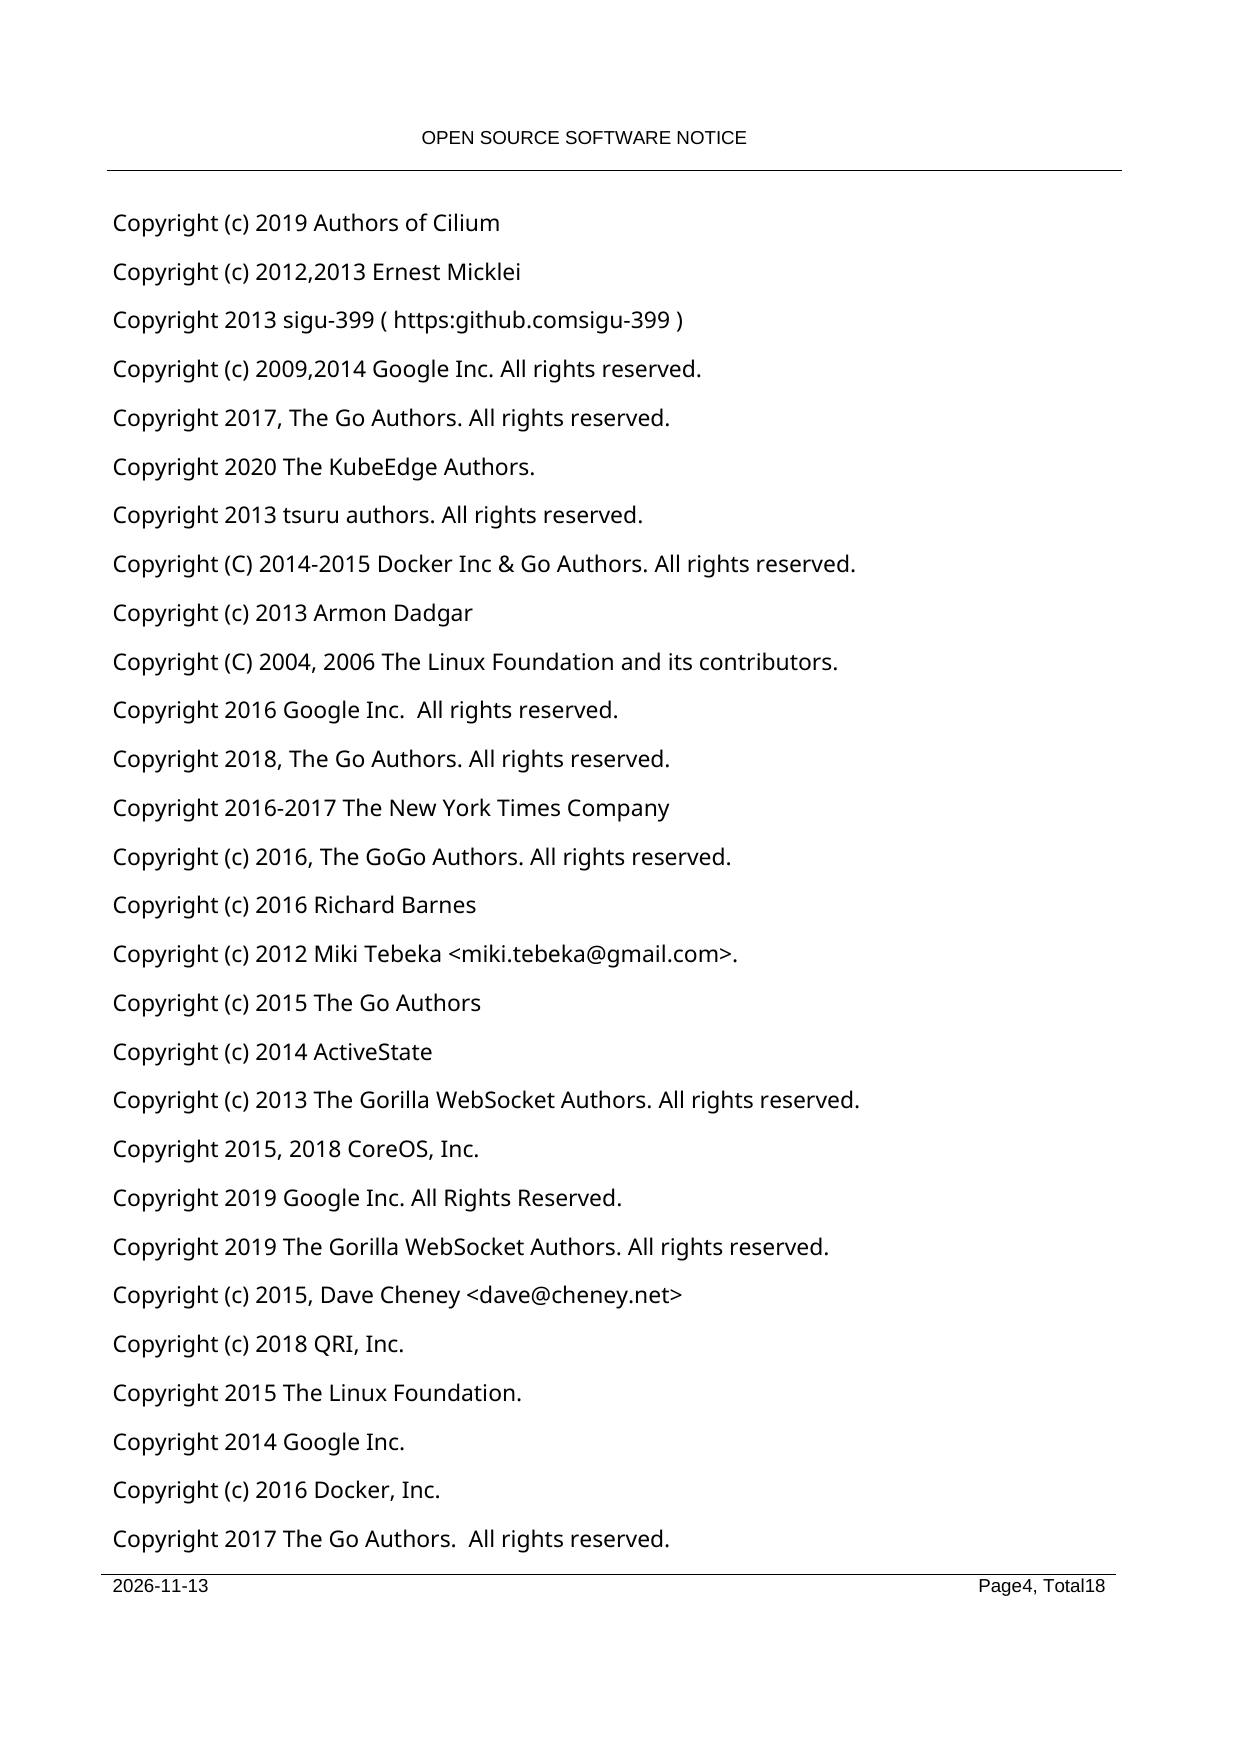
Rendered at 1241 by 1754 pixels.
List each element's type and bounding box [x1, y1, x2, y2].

text [112, 206, 1128, 1555]
